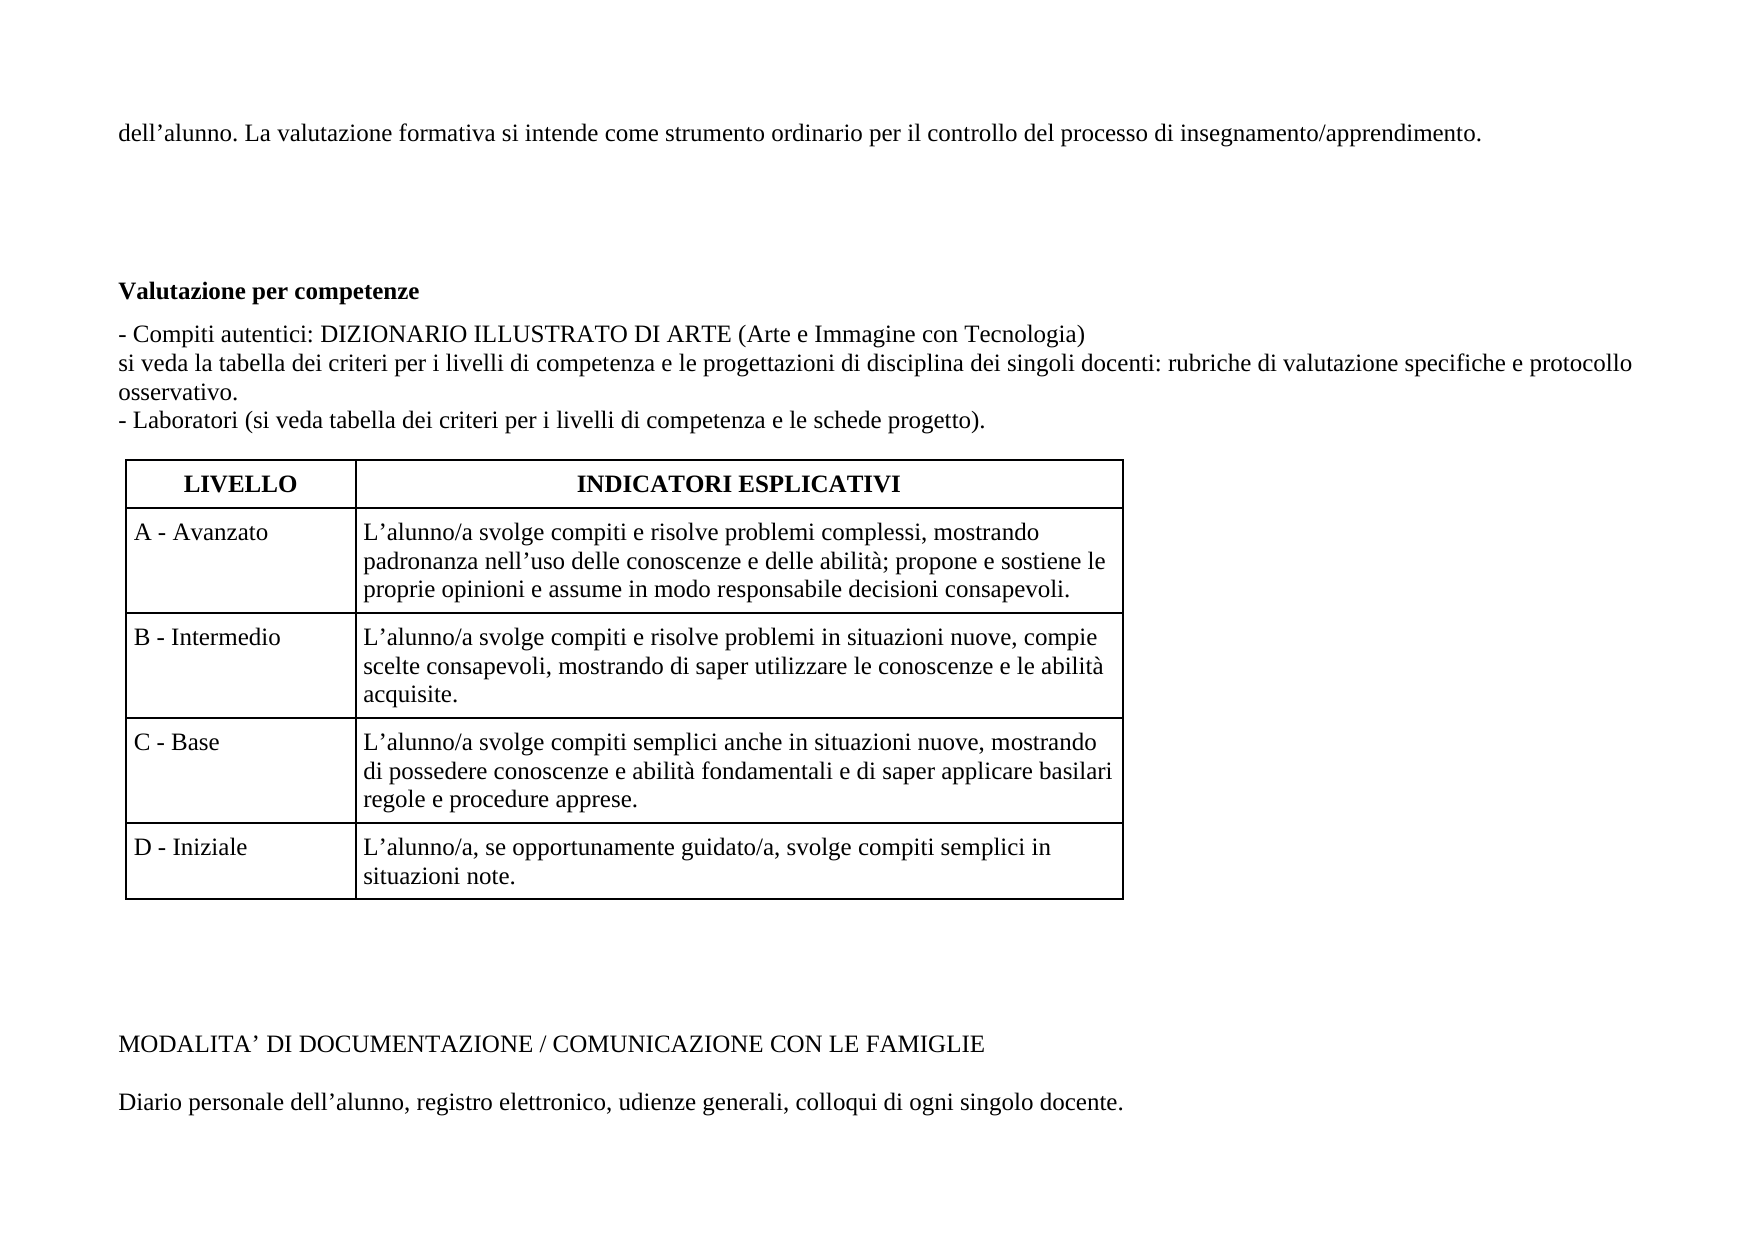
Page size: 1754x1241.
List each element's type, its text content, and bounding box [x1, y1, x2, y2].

table_cell L’alunno/a svolge compiti e risolve problemi complessi, mostrando padronanza nell’uso delle conoscenze e delle abilità; propone e sostiene le proprie opinioni e assume in modo responsabile decisioni consapevoli. [357, 509, 1122, 612]
text si veda la tabella dei criteri per i livelli di competenza e le progettazioni di disciplina dei singoli docenti: rubriche di valutazione specifiche e protocollo osservativo. [118, 348, 1636, 405]
table_cell B - Intermedio [127, 614, 355, 717]
text Valutazione per competenze [118, 276, 1636, 305]
table_header LIVELLO [127, 461, 355, 507]
table_cell L’alunno/a svolge compiti e risolve problemi in situazioni nuove, compie scelte consapevoli, mostrando di saper utilizzare le conoscenze e le abilità acquisite. [357, 614, 1122, 717]
table_cell D - Iniziale [127, 824, 355, 898]
text - Laboratori (si veda tabella dei criteri per i livelli di competenza e le schede progetto). [118, 405, 1636, 434]
text - Compiti autentici: DIZIONARIO ILLUSTRATO DI ARTE (Arte e Immagine con Tecnologia) [118, 319, 1636, 348]
table_cell C - Base [127, 719, 355, 822]
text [118, 118, 1636, 147]
table_cell L’alunno/a, se opportunamente guidato/a, svolge compiti semplici in situazioni note. [357, 824, 1122, 898]
text Diario personale dell’alunno, registro elettronico, udienze generali, colloqui di ogni singolo docente. [118, 1087, 1636, 1116]
table_header INDICATORI ESPLICATIVI [357, 461, 1122, 507]
table_cell A - Avanzato [127, 509, 355, 612]
text MODALITA’ DI DOCUMENTAZIONE / COMUNICAZIONE CON LE FAMIGLIE [118, 1029, 1636, 1058]
table_cell L’alunno/a svolge compiti semplici anche in situazioni nuove, mostrando di possedere conoscenze e abilità fondamentali e di saper applicare basilari regole e procedure apprese. [357, 719, 1122, 822]
